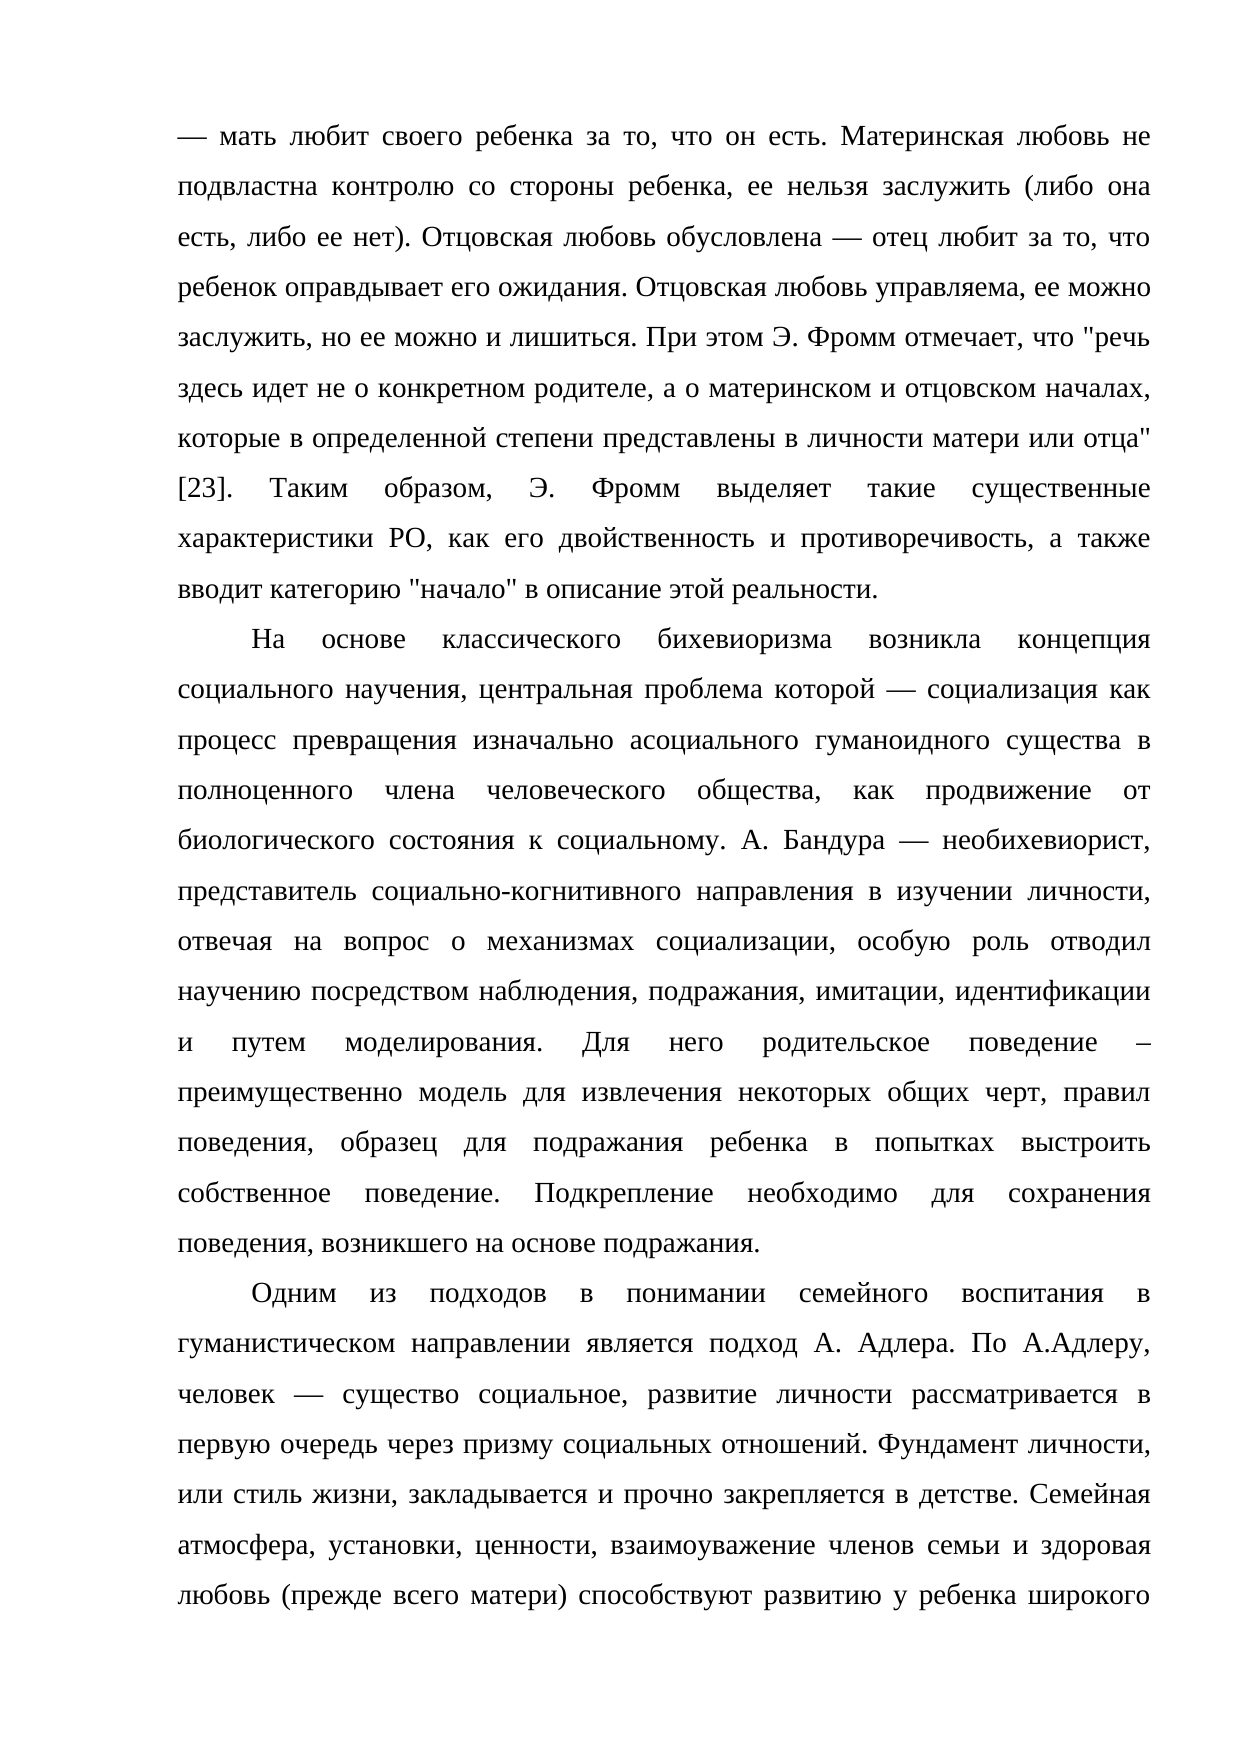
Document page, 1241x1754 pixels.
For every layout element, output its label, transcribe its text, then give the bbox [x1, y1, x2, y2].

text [177, 1275, 1152, 1611]
list На основе классического бихевиоризма возникла концепция социального научения, центральная проблема которой — социализация как процесс превращения изначально асоциального гуманоидного существа в полноценного члена человеческого общества, как продвижение от биологического состояния к социальному. А. Бандура — необихевиорист, представитель социально-когнитивного направления в изучении личности, отвечая на вопрос о механизмах социализации, особую роль отводил научению посредством наблюдения, подражания, имитации, идентификации и путем моделирования. Для него родительское поведение – преимущественно модель для извлечения некоторых общих черт, правил поведения, образец для подражания ребенка в попытках выстроить собственное поведение. Подкрепление необходимо для сохранения поведения, возникшего на основе подражания. [177, 621, 1152, 1258]
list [177, 118, 1152, 604]
